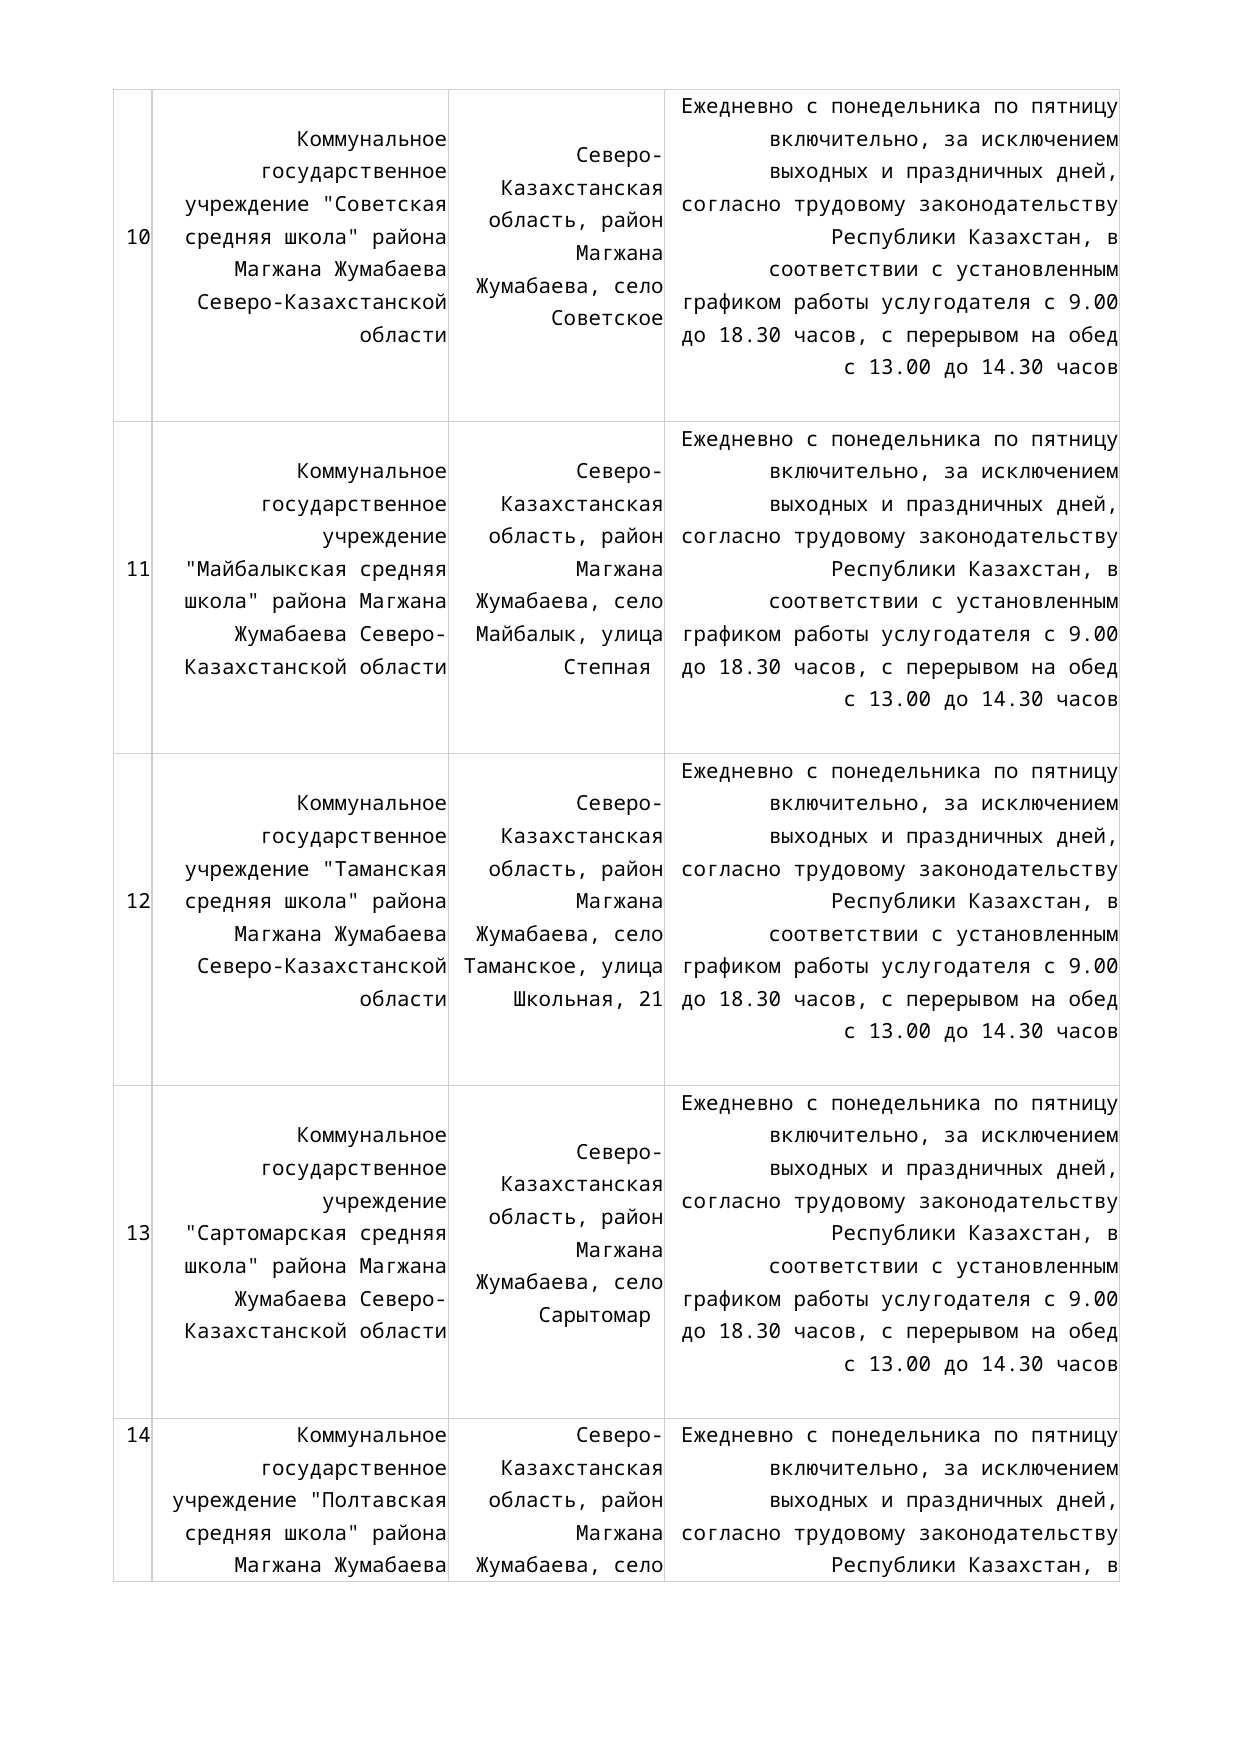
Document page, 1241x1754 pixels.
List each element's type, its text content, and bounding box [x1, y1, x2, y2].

table_cell Северо-Казахстанская область, район Магжана Жумабаева, село Майбалык, улица Степная [449, 422, 664, 753]
table_cell 10 [114, 90, 151, 421]
table_cell Коммунальное государственное учреждение "Майбалыкская средняя школа" района Магжана Жумабаева Северо-Казахстанской области [153, 422, 448, 753]
table_cell 12 [114, 754, 151, 1085]
table_cell Северо-Казахстанская область, район Магжана Жумабаева, село Сарытомар [449, 1086, 664, 1417]
table_cell Северо-Казахстанская область, район Магжана Жумабаева, село Советское [449, 90, 664, 421]
table_cell Коммунальное государственное учреждение "Сартомарская средняя школа" района Магжана Жумабаева Северо-Казахстанской области [153, 1086, 448, 1417]
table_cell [449, 1419, 664, 1581]
table_cell Северо-Казахстанская область, район Магжана Жумабаева, село Таманское, улица Школьная, 21 [449, 754, 664, 1085]
table_cell Коммунальное государственное учреждение "Советская средняя школа" района Магжана Жумабаева Северо-Казахстанской области [153, 90, 448, 421]
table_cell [665, 1419, 1119, 1581]
table_cell Коммунальное государственное учреждение "Таманская средняя школа" района Магжана Жумабаева Северо-Казахстанской области [153, 754, 448, 1085]
table_cell 14 [114, 1419, 151, 1581]
table_cell 13 [114, 1086, 151, 1417]
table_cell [153, 1419, 448, 1581]
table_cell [665, 90, 1119, 421]
table_cell 11 [114, 422, 151, 753]
